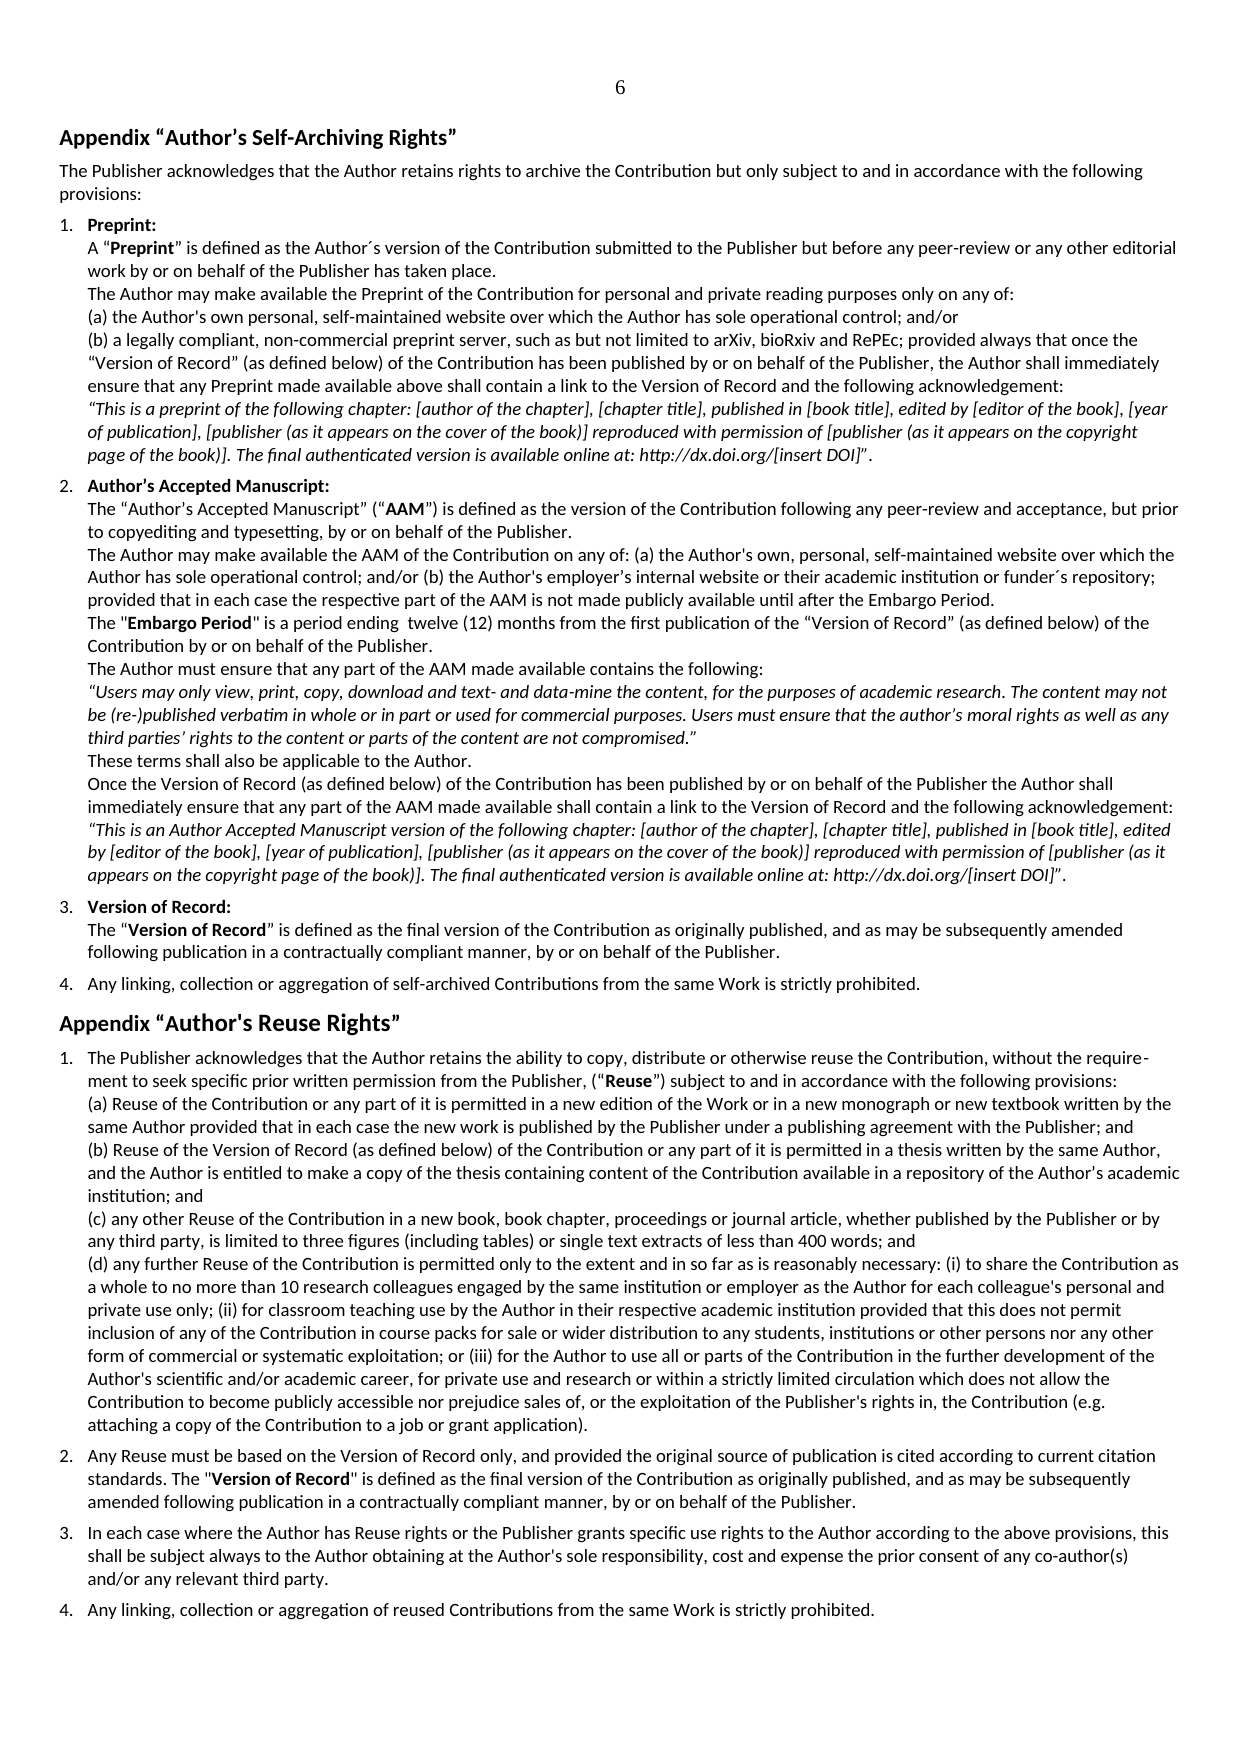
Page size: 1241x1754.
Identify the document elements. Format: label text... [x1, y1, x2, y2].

text The Publisher acknowledges that the Author retains rights to archive the Contribution but only subject to and in accordance with the following provisions: [59, 159, 1181, 205]
list The Publisher acknowledges that the Author retains the ability to copy, distribute or otherwise reuse the Contribution, without the requirement to seek specific prior written permission from the Publisher, (“Reuse”) subject to and in accordance with the following provisions: (a) Reuse of the Contribution or any part of it is permitted in a new edition of the Work or in a new monograph or new textbook written by the same Author provided that in each case the new work is published by the Publisher under a publishing agreement with the Publisher; and (b) Reuse of the Version of Record (as defined below) of the Contribution or any part of it is permitted in a thesis written by the same Author, and the Author is entitled to make a copy of the thesis containing content of the Contribution available in a repository of the Author’s academic institution; and (c) any other Reuse of the Contribution in a new book, book chapter, proceedings or journal article, whether published by the Publisher or by any third party, is limited to three figures (including tables) or single text extracts of less than 400 words; and (d) any further Reuse of the Contribution is permitted only to the extent and in so far as is reasonably necessary: (i) to share the Contribution as a whole to no more than 10 research colleagues engaged by the same institution or employer as the Author for each colleague's personal and private use only; (ii) for classroom teaching use by the Author in their respective academic institution provided that this does not permit inclusion of any of the Contribution in course packs for sale or wider distribution to any students, institutions or other persons nor any other form of commercial or systematic exploitation; or (iii) for the Author to use all or parts of the Contribution in the further development of the Author's scientific and/or academic career, for private use and research or within a strictly limited circulation which does not allow the Contribution to become publicly accessible nor prejudice sales of, or the exploitation of the Publisher's rights in, the Contribution (e.g. attaching a copy of the Contribution to a job or grant application). [59, 1046, 1181, 1436]
list Any Reuse must be based on the Version of Record only, and provided the original source of publication is cited according to current citation standards. The "Version of Record" is defined as the final version of the Contribution as originally published, and as may be subsequently amended following publication in a contractually compliant manner, by or on behalf of the Publisher. [59, 1444, 1181, 1513]
list Author’s Accepted Manuscript: The “Author’s Accepted Manuscript” (“AAM”) is defined as the version of the Contribution following any peer-review and acceptance, but prior to copyediting and typesetting, by or on behalf of the Publisher. The Author may make available the AAM of the Contribution on any of: (a) the Author's own, personal, self-maintained website over which the Author has sole operational control; and/or (b) the Author's employer’s internal website or their academic institution or funder´s repository; provided that in each case the respective part of the AAM is not made publicly available until after the Embargo Period. The "Embargo Period" is a period ending twelve (12) months from the first publication of the “Version of Record” (as defined below) of the Contribution by or on behalf of the Publisher. The Author must ensure that any part of the AAM made available contains the following: “Users may only view, print, copy, download and text- and data-mine the content, for the purposes of academic research. The content may not be (re-)published verbatim in whole or in part or used for commercial purposes. Users must ensure that the author’s moral rights as well as any third parties’ rights to the content or parts of the content are not compromised.” These terms shall also be applicable to the Author. Once the Version of Record (as defined below) of the Contribution has been published by or on behalf of the Publisher the Author shall immediately ensure that any part of the AAM made available shall contain a link to the Version of Record and the following acknowledgement: “This is an Author Accepted Manuscript version of the following chapter: [author of the chapter], [chapter title], published in [book title], edited by [editor of the book], [year of publication], [publisher (as it appears on the cover of the book)] reproduced with permission of [publisher (as it appears on the copyright page of the book)]. The final authenticated version is available online at: http://dx.doi.org/[insert DOI]”. [59, 474, 1181, 887]
list Preprint: A “Preprint” is defined as the Author´s version of the Contribution submitted to the Publisher but before any peer-review or any other editorial work by or on behalf of the Publisher has taken place. The Author may make available the Preprint of the Contribution for personal and private reading purposes only on any of: (a) the Author's own personal, self-maintained website over which the Author has sole operational control; and/or (b) a legally compliant, non-commercial preprint server, such as but not limited to arXiv, bioRxiv and RePEc; provided always that once the “Version of Record” (as defined below) of the Contribution has been published by or on behalf of the Publisher, the Author shall immediately ensure that any Preprint made available above shall contain a link to the Version of Record and the following acknowledgement: “This is a preprint of the following chapter: [author of the chapter], [chapter title], published in [book title], edited by [editor of the book], [year of publication], [publisher (as it appears on the cover of the book)] reproduced with permission of [publisher (as it appears on the copyright page of the book)]. The final authenticated version is available online at: http://dx.doi.org/[insert DOI]”. [59, 214, 1181, 466]
list Any linking, collection or aggregation of reused Contributions from the same Work is strictly prohibited. [59, 1598, 1181, 1621]
list Any linking, collection or aggregation of self-archived Contributions from the same Work is strictly prohibited. [59, 972, 1181, 995]
text Appendix “Author's Reuse Rights” [59, 1007, 1181, 1038]
text Appendix “Author’s Self-Archiving Rights” [59, 123, 1181, 151]
list In each case where the Author has Reuse rights or the Publisher grants specific use rights to the Author according to the above provisions, this shall be subject always to the Author obtaining at the Author's sole responsibility, cost and expense the prior consent of any co-author(s) and/or any relevant third party. [59, 1521, 1181, 1590]
list Version of Record: The “Version of Record” is defined as the final version of the Contribution as originally published, and as may be subsequently amended following publication in a contractually compliant manner, by or on behalf of the Publisher. [59, 895, 1181, 964]
